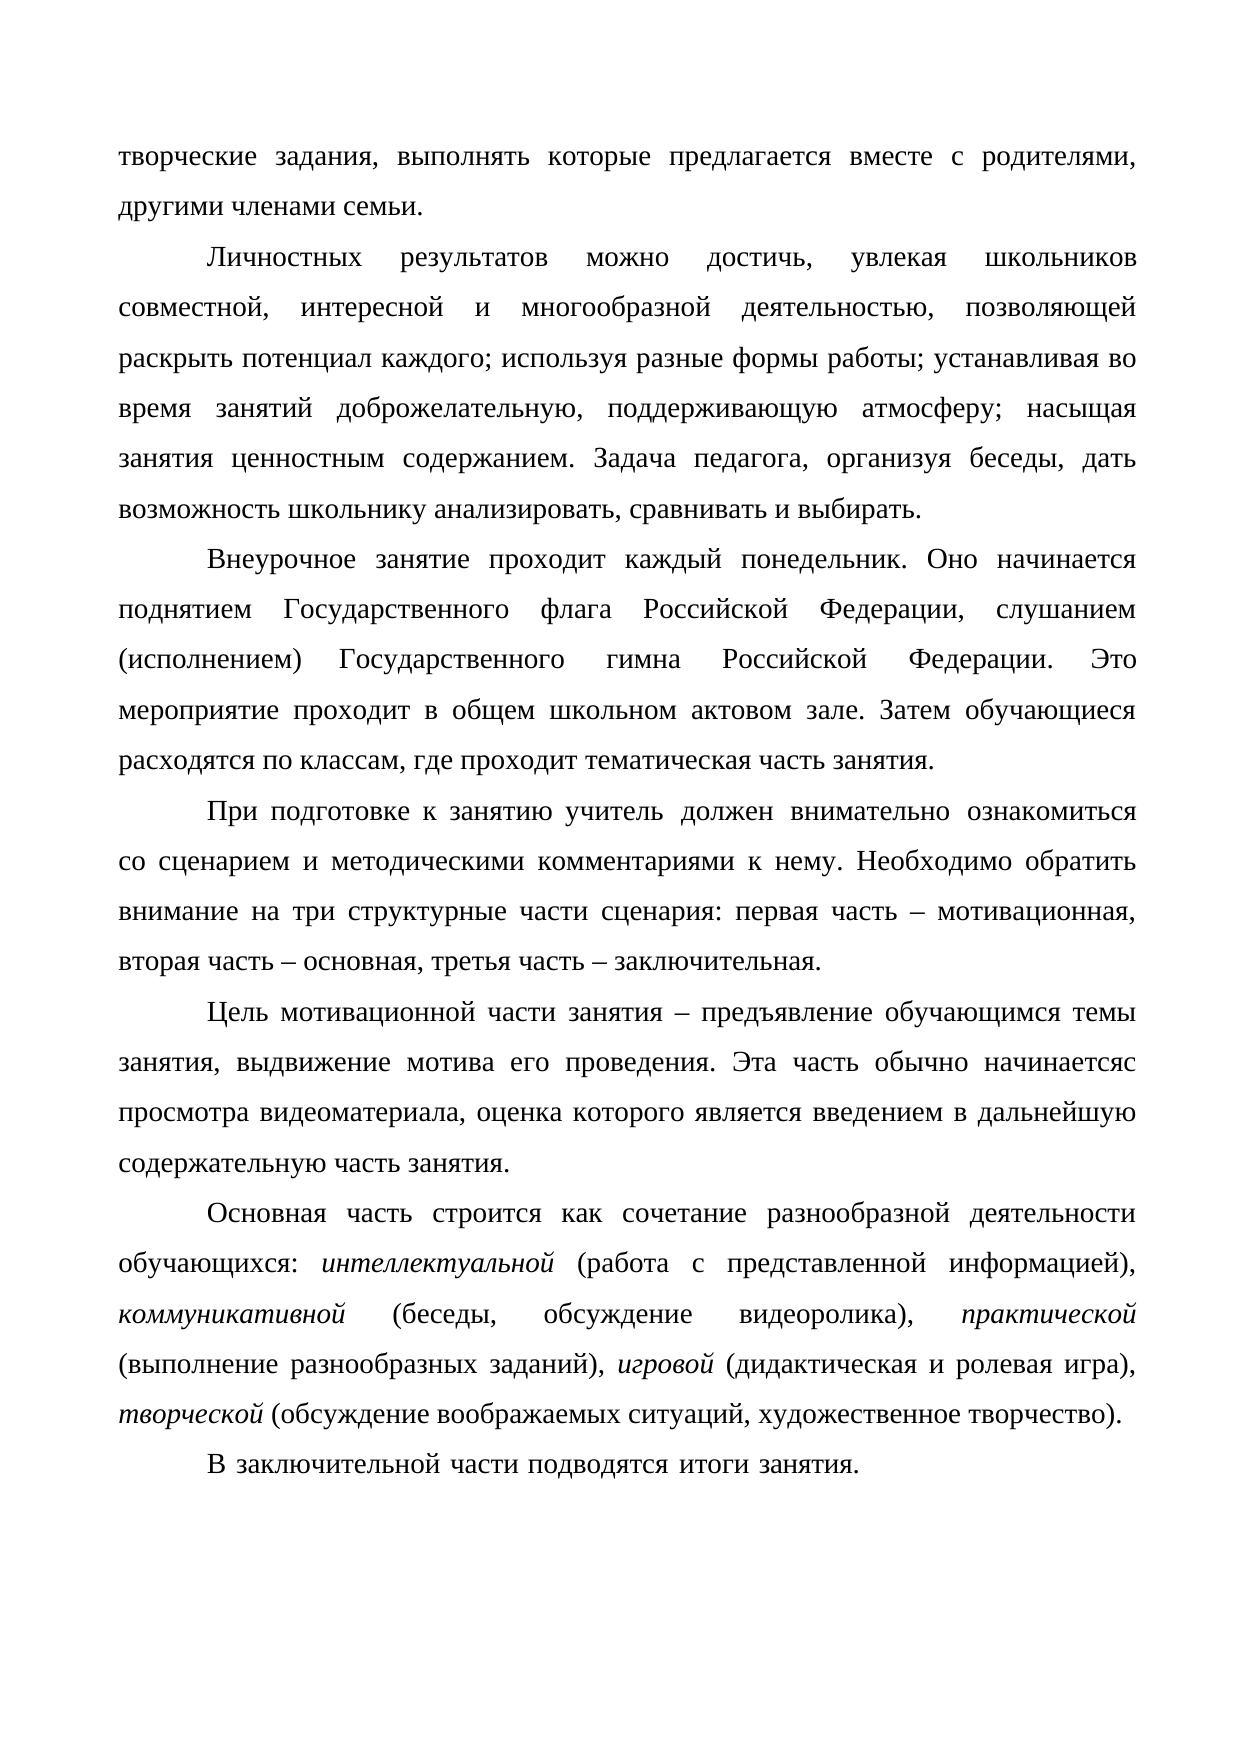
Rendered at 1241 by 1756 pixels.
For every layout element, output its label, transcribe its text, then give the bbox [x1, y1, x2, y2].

text Цель мотивационной части занятия – предъявление обучающимся темы занятия, выдвижение мотива его проведения. Эта часть обычно начинаетсяс просмотра видеоматериала, оценка которого является введением в дальнейшую содержательную часть занятия. [118, 994, 1137, 1178]
text творческие задания, выполнять которые предлагается вместе с родителями, другими членами семьи. [118, 138, 1137, 222]
text Внеурочное занятие проходит каждый понедельник. Оно начинается поднятием Государственного флага Российской Федерации, слушанием (исполнением) Государственного гимна Российской Федерации. Это мероприятие проходит в общем школьном актовом зале. Затем обучающиеся расходятся по классам, где проходит тематическая часть занятия. [118, 541, 1137, 776]
text В заключительной части подводятся итоги занятия. [207, 1447, 1148, 1480]
text Личностных результатов можно достичь, увлекая школьников совместной, интересной и многообразной деятельностью, позволяющей раскрыть потенциал каждого; используя разные формы работы; устанавливая во время занятий доброжелательную, поддерживающую атмосферу; насыщая занятия ценностным содержанием. Задача педагога, организуя беседы, дать возможность школьнику анализировать, сравнивать и выбирать. [118, 239, 1137, 524]
text Основная часть строится как сочетание разнообразной деятельности обучающихся: интеллектуальной (работа с представленной информацией), коммуникативной (беседы, обсуждение видеоролика), практической (выполнение разнообразных заданий), игровой (дидактическая и ролевая игра), творческой (обсуждение воображаемых ситуаций, художественное творчество). [118, 1195, 1137, 1430]
text При подготовке к занятию учитель должен внимательно ознакомиться со сценарием и методическими комментариями к нему. Необходимо обратить внимание на три структурные части сценария: первая часть – мотивационная, вторая часть – основная, третья часть – заключительная. [118, 793, 1137, 977]
